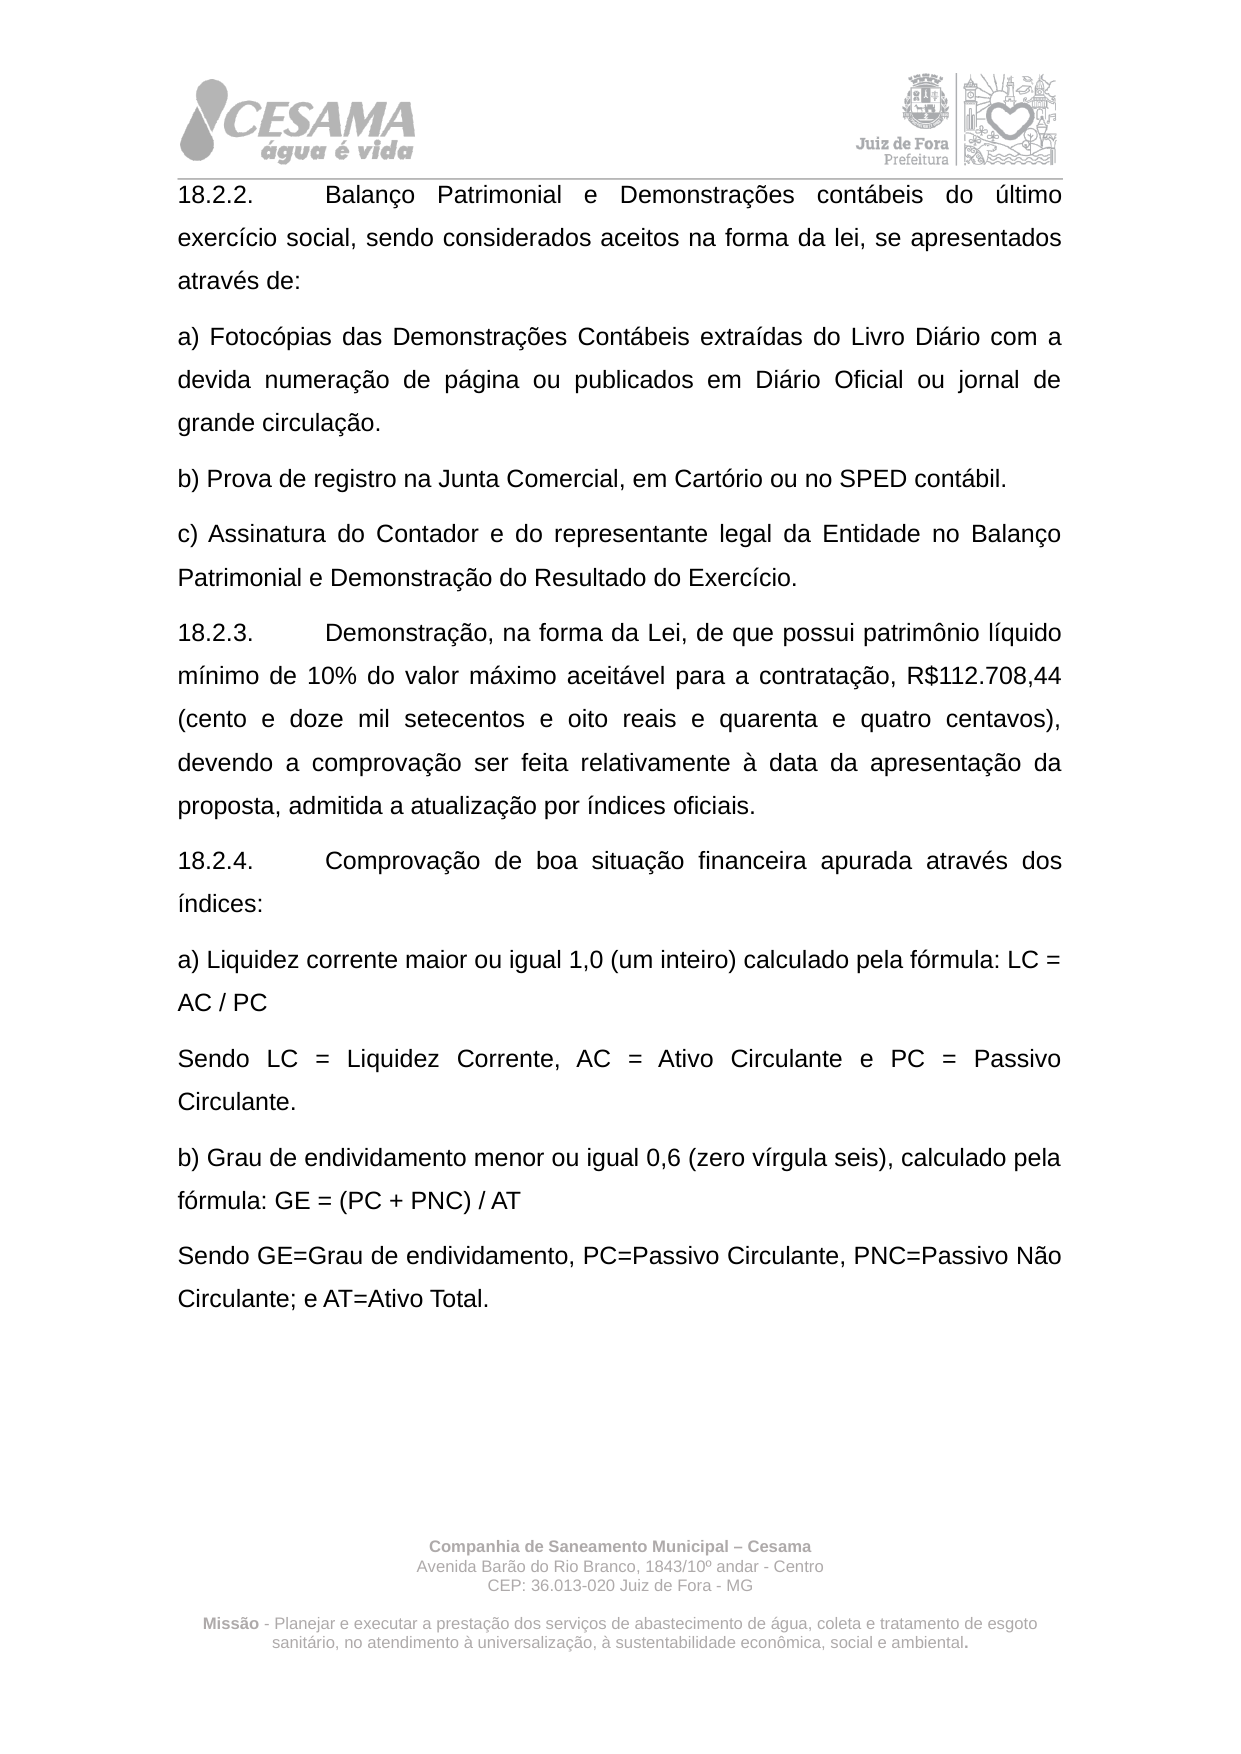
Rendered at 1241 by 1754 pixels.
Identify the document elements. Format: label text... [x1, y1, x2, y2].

subtitle Sendo LC = Liquidez Corrente, AC = Ativo Circulante e PC = Passivo Circulante. [177, 1044, 1063, 1116]
subtitle Sendo GE=Grau de endividamento, PC=Passivo Circulante, PNC=Passivo Não Circulante; e AT=Ativo Total. [177, 1241, 1063, 1313]
subtitle Comprovação de boa situação financeira apurada através dos índices: [177, 846, 1063, 918]
subtitle Demonstração, na forma da Lei, de que possui patrimônio líquido mínimo de 10% do valor máximo aceitável para a contratação, R$112.708,44 (cento e doze mil setecentos e oito reais e quarenta e quatro centavos), devendo a comprovação ser feita relativamente à data da apresentação da proposta, admitida a atualização por índices oficiais. [177, 618, 1063, 819]
picture [177, 73, 1063, 180]
subtitle b) Grau de endividamento menor ou igual 0,6 (zero vírgula seis), calculado pela fórmula: GE = (PC + PNC) / AT [177, 1142, 1063, 1214]
subtitle c) Assinatura do Contador e do representante legal da Entidade no Balanço Patrimonial e Demonstração do Resultado do Exercício. [177, 519, 1063, 591]
subtitle b) Prova de registro na Junta Comercial, em Cartório ou no SPED contábil. [177, 464, 1063, 492]
subtitle a) Liquidez corrente maior ou igual 1,0 (um inteiro) calculado pela fórmula: LC = AC / PC [177, 945, 1063, 1017]
subtitle a) Fotocópias das Demonstrações Contábeis extraídas do Livro Diário com a devida numeração de página ou publicados em Diário Oficial ou jornal de grande circulação. [177, 322, 1063, 437]
subtitle Balanço Patrimonial e Demonstrações contábeis do último exercício social, sendo considerados aceitos na forma da lei, se apresentados através de: [177, 180, 1063, 295]
